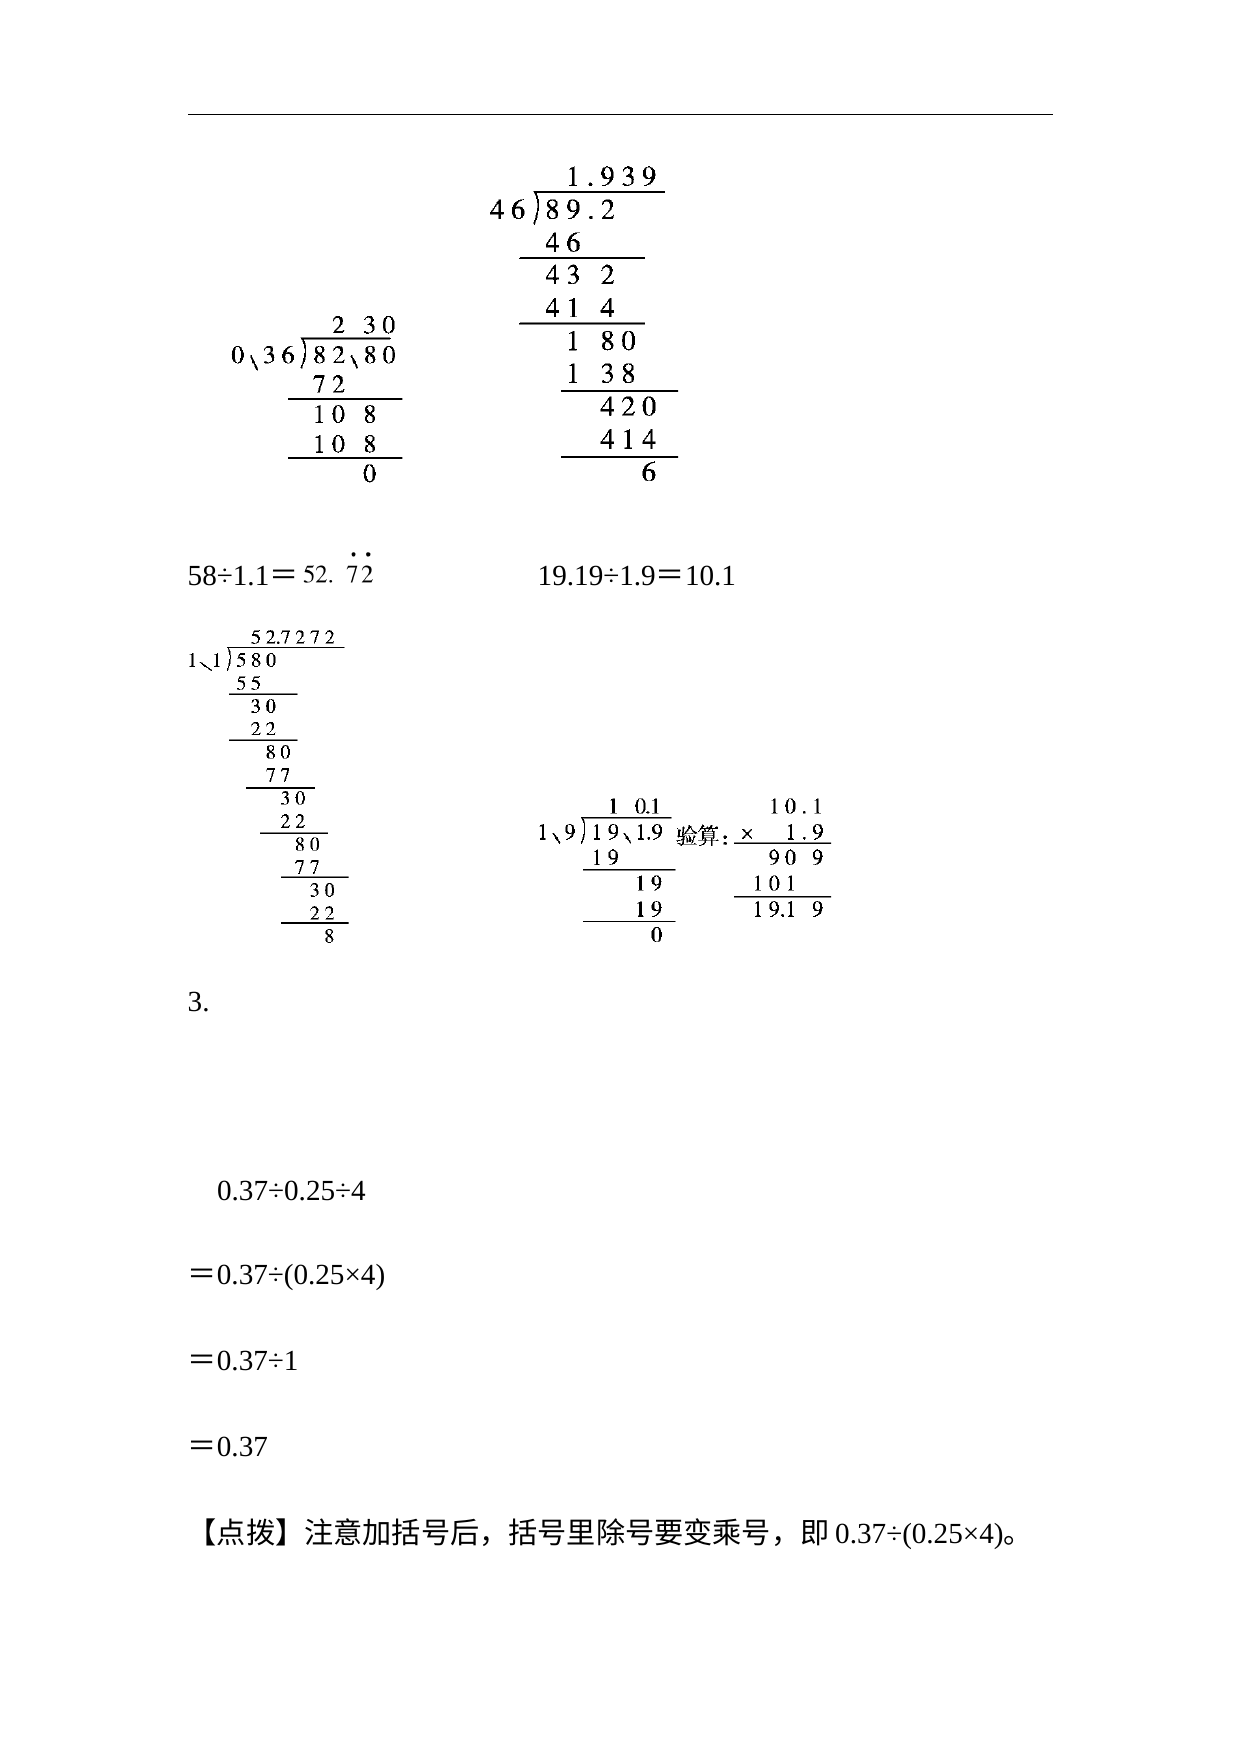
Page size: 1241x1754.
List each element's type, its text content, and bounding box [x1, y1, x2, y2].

picture [187, 626, 349, 948]
picture [490, 162, 679, 489]
text 0.37÷0.25÷4 [217, 1158, 1053, 1223]
text ＝0.37÷(0.25×4) [187, 1239, 1053, 1304]
text 3. [187, 968, 1053, 1033]
text ＝0.37 [187, 1412, 1053, 1477]
text ＝0.37÷1 [187, 1326, 1053, 1391]
picture [298, 540, 380, 586]
text 【点拨】注意加括号后，括号里除号要变乘号，即0.37÷(0.25×4)。 [187, 1498, 1053, 1563]
picture [231, 311, 403, 489]
text 58÷1.1＝ 19.19÷1.9＝10.1 [187, 541, 1053, 606]
picture [537, 794, 832, 948]
